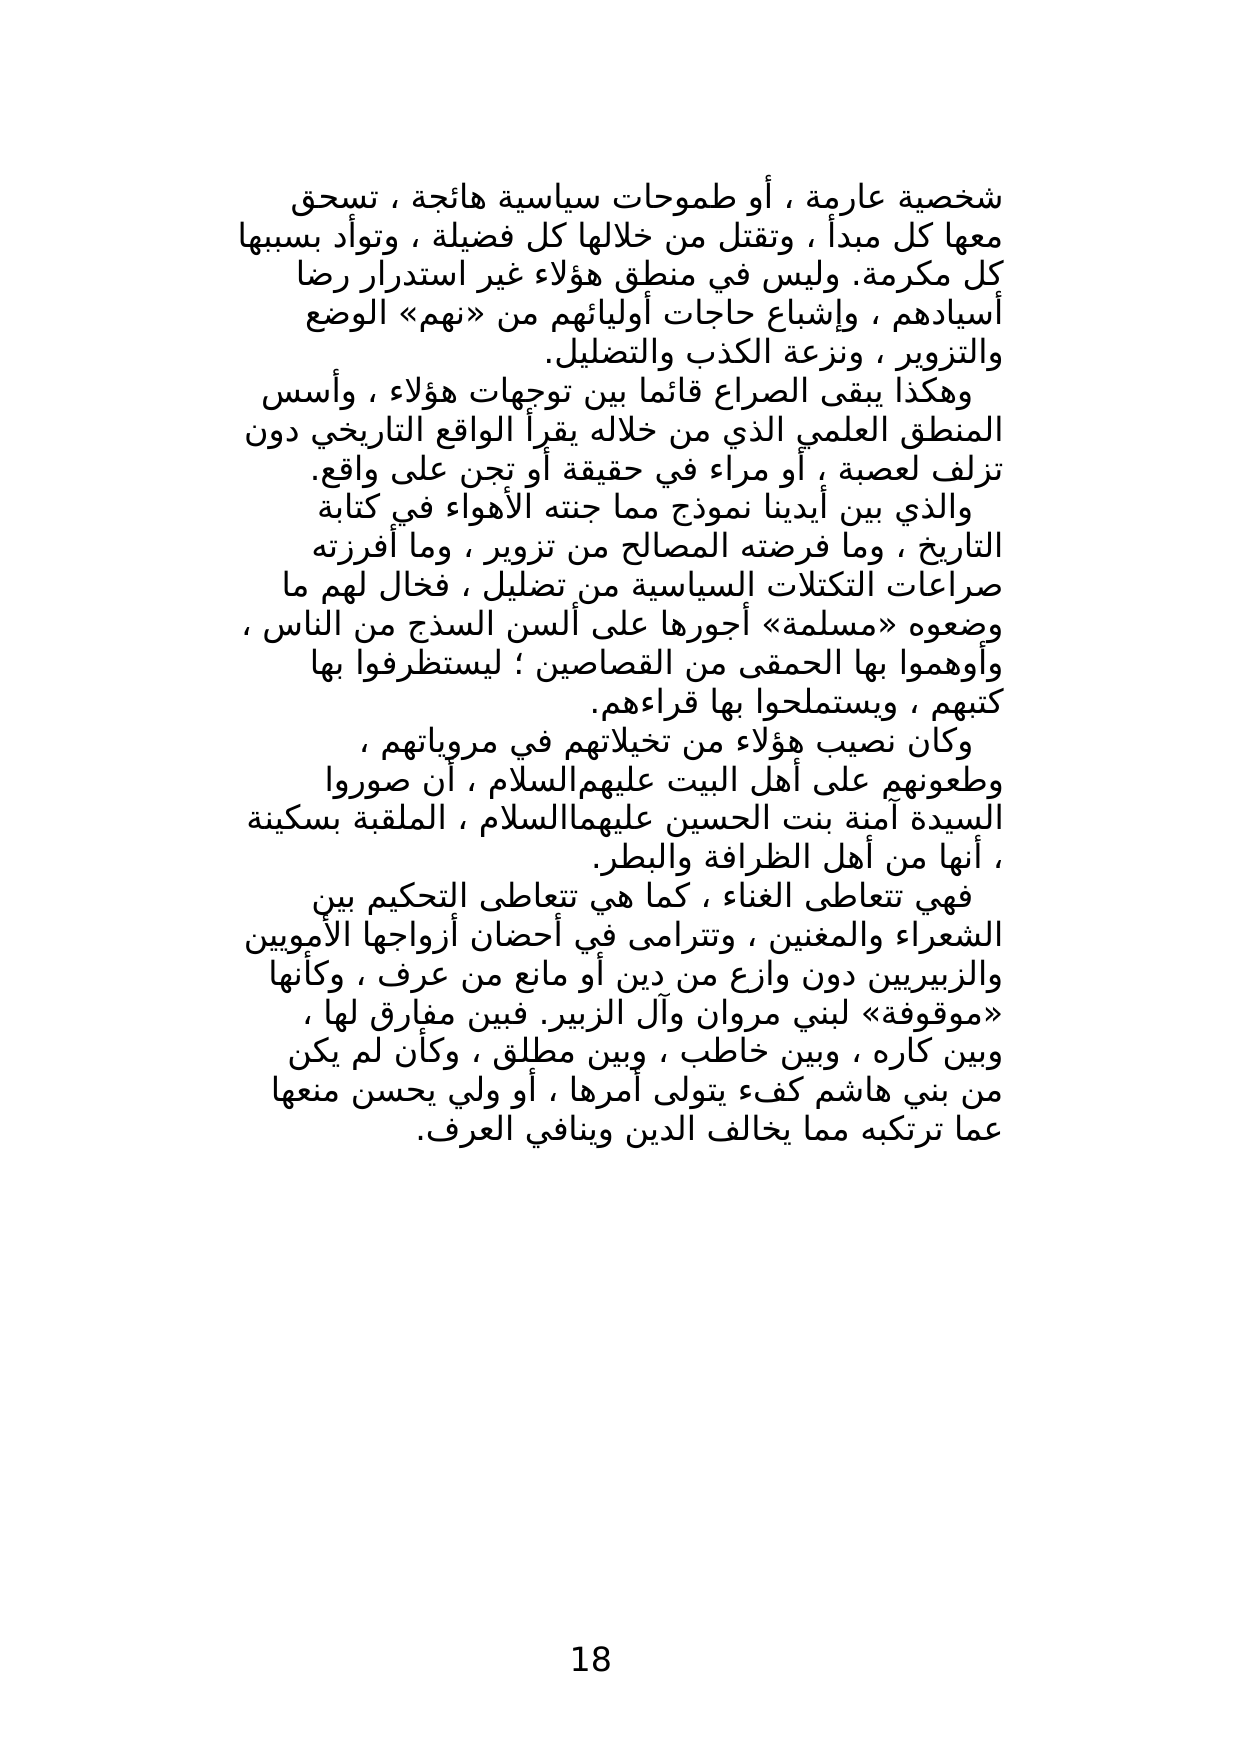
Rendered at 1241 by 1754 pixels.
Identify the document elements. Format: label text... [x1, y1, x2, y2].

text وكان نصيب هؤلاء من تخيلاتهم في مروياتهم ، وطعونهم على أهل البيت عليهم‌السلام ، أن صوروا السيدة آمنة بنت الحسين عليهما‌السلام ، الملقبة بسكينة ، أنها من أهل الظرافة والبطر. [236, 721, 1004, 877]
text شخصية عارمة ، أو طموحات سياسية هائجة ، تسحق معها كل مبدأ ، وتقتل من خلالها كل فضيلة ، وتوأد بسببها كل مكرمة. وليس في منطق هؤلاء غير استدرار رضا أسيادهم ، وإشباع حاجات أوليائهم من «نهم» الوضع والتزوير ، ونزعة الكذب والتضليل. [236, 177, 1004, 371]
text والذي بين أيدينا نموذج مما جنته الأهواء في كتابة التاريخ ، وما فرضته المصالح من تزوير ، وما أفرزته صراعات التكتلات السياسية من تضليل ، فخال لهم ما وضعوه «مسلمة» أجورها على ألسن السذج من الناس ، وأوهموا بها الحمقى من القصاصين ؛ ليستظرفوا بها كتبهم ، ويستملحوا بها قراءهم. [236, 488, 1004, 721]
text فهي تتعاطى الغناء ، كما هي تتعاطى التحكيم بين الشعراء والمغنين ، وتترامى في أحضان أزواجها الأمويين والزبيريين دون وازع من دين أو مانع من عرف ، وكأنها «موقوفة» لبني مروان وآل الزبير. فبين مفارق لها ، وبين كاره ، وبين خاطب ، وبين مطلق ، وكأن لم يكن من بني هاشم كفء يتولى أمرها ، أو ولي يحسن منعها عما ترتكبه مما يخالف الدين وينافي العرف. [236, 877, 1004, 1148]
text وهكذا يبقى الصراع قائما بين توجهات هؤلاء ، وأسس المنطق العلمي الذي من خلاله يقرأ الواقع التاريخي دون تزلف لعصبة ، أو مراء في حقيقة أو تجن على واقع. [236, 371, 1004, 488]
